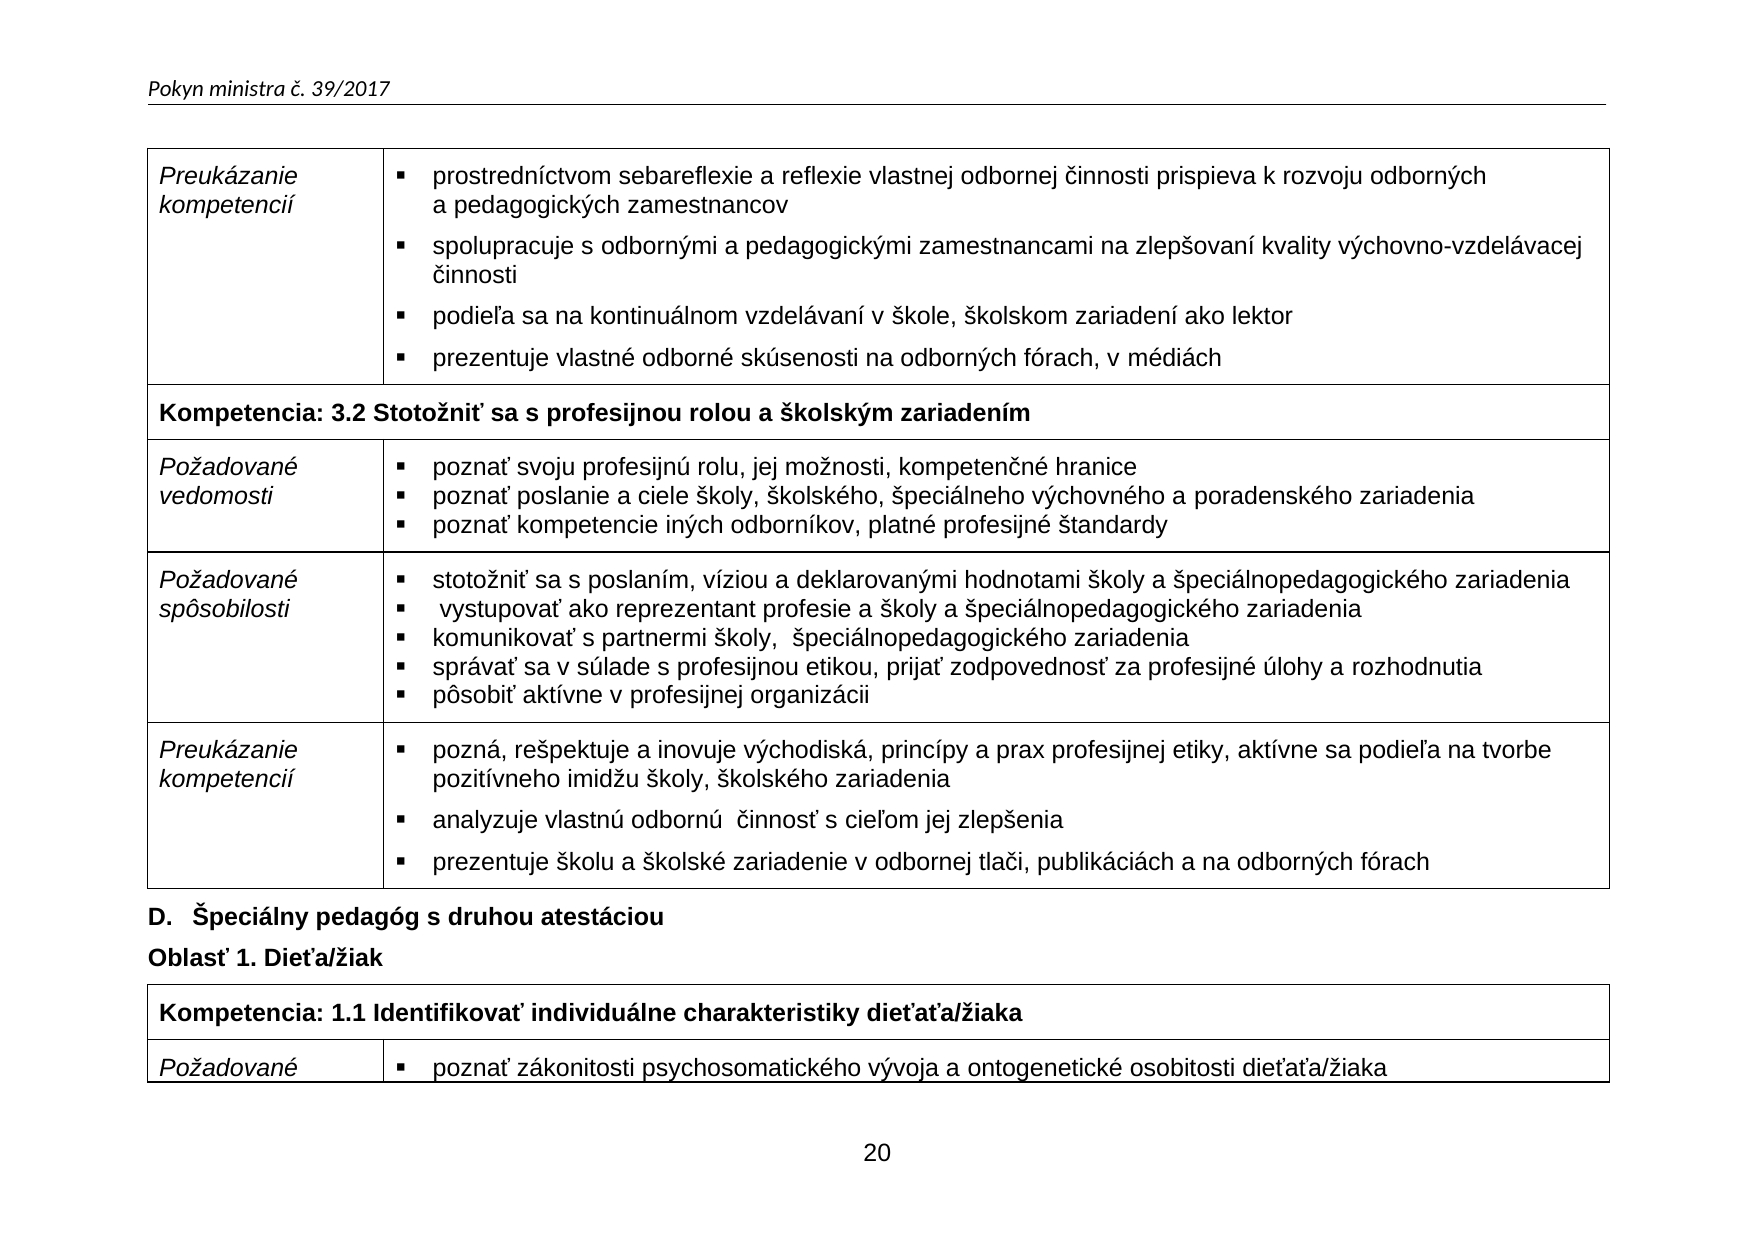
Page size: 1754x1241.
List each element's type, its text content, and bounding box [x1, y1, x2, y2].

table_cell pozná, rešpektuje a inovuje východiská, princípy a prax profesijnej etiky, aktívne sa podieľa na tvorbe pozitívneho imidžu školy, školského zariadenia analyzuje vlastnú odbornú činnosť s cieľom jej zlepšenia prezentuje školu a školské zariadenie v odbornej tlači, publikáciách a na odborných fórach [384, 723, 1609, 888]
table_header Kompetencia: 1.1 Identifikovať individuálne charakteristiky dieťaťa/žiaka [148, 985, 1609, 1039]
table_cell Preukázanie kompetencií [148, 149, 383, 384]
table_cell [384, 1040, 1609, 1081]
table_cell prostredníctvom sebareflexie a reflexie vlastnej odbornej činnosti prispieva k rozvoju odborných a pedagogických zamestnancov spolupracuje s odbornými a pedagogickými zamestnancami na zlepšovaní kvality výchovno-vzdelávacej činnosti podieľa sa na kontinuálnom vzdelávaní v škole, školskom zariadení ako lektor prezentuje vlastné odborné skúsenosti na odborných fórach, v médiách [384, 149, 1609, 384]
table_cell Požadované spôsobilosti [148, 553, 383, 722]
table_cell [148, 1040, 383, 1081]
table_cell Kompetencia: 3.2 Stotožniť sa s profesijnou rolou a školským zariadením [148, 385, 1609, 439]
text Oblasť 1. Dieťa/žiak [148, 943, 1606, 972]
table_cell stotožniť sa s poslaním, víziou a deklarovanými hodnotami školy a špeciálnopedagogického zariadenia vystupovať ako reprezentant profesie a školy a špeciálnopedagogického zariadenia komunikovať s partnermi školy, špeciálnopedagogického zariadenia správať sa v súlade s profesijnou etikou, prijať zodpovednosť za profesijné úlohy a rozhodnutia pôsobiť aktívne v profesijnej organizácii [384, 553, 1609, 722]
table_cell Preukázanie kompetencií [148, 723, 383, 888]
list Špeciálny pedagóg s druhou atestáciou [148, 902, 1606, 930]
table_cell poznať svoju profesijnú rolu, jej možnosti, kompetenčné hranice poznať poslanie a ciele školy, školského, špeciálneho výchovného a poradenského zariadenia poznať kompetencie iných odborníkov, platné profesijné štandardy [384, 440, 1609, 551]
table_cell Požadované vedomosti [148, 440, 383, 551]
